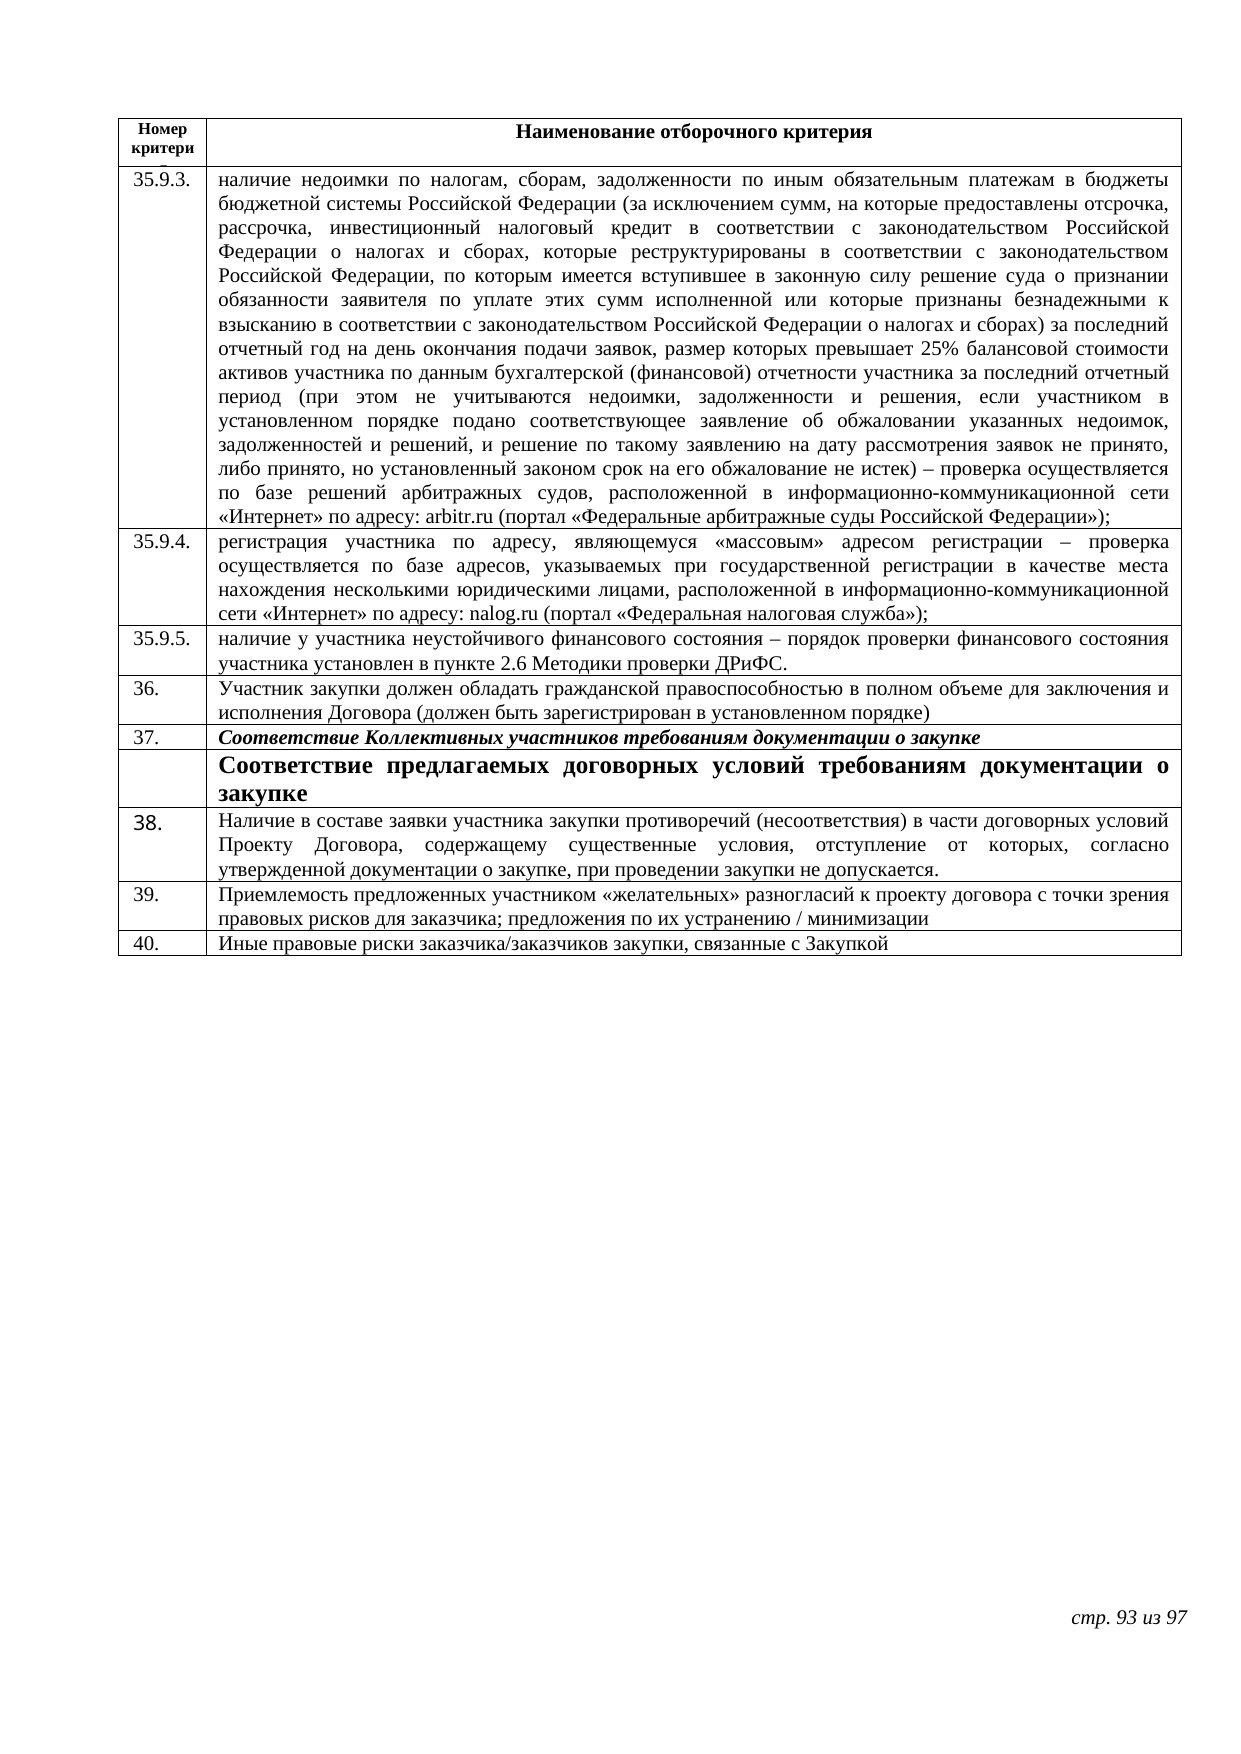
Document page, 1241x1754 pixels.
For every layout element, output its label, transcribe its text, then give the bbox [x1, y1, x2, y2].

table_cell Соответствие Коллективных участников требованиям документации о закупке [207, 725, 1181, 749]
table_cell [119, 882, 206, 930]
table_cell Приемлемость предложенных участником «желательных» разногласий к проекту договора с точки зрения правовых рисков для заказчика; предложения по их устранению / минимизации [207, 882, 1181, 930]
table_cell наличие недоимки по налогам, сборам, задолженности по иным обязательным платежам в бюджеты бюджетной системы Российской Федерации (за исключением сумм, на которые предоставлены отсрочка, рассрочка, инвестиционный налоговый кредит в соответствии с законодательством Российской Федерации о налогах и сборах, которые реструктурированы в соответствии с законодательством Российской Федерации, по которым имеется вступившее в законную силу решение суда о признании обязанности заявителя по уплате этих сумм исполненной или которые признаны безнадежными к взысканию в соответствии с законодательством Российской Федерации о налогах и сборах) за последний отчетный год на день окончания подачи заявок, размер которых превышает 25% балансовой стоимости активов участника по данным бухгалтерской (финансовой) отчетности участника за последний отчетный период (при этом не учитываются недоимки, задолженности и решения, если участником в установленном порядке подано соответствующее заявление об обжаловании указанных недоимок, задолженностей и решений, и решение по такому заявлению на дату рассмотрения заявок не принято, либо принято, но установленный законом срок на его обжалование не истек) – проверка осуществляется по базе решений арбитражных судов, расположенной в информационно-коммуникационной сети «Интернет» по адресу: arbitr.ru (портал «Федеральные арбитражные суды Российской Федерации»); [207, 167, 1181, 528]
table_cell Соответствие предлагаемых договорных условий требованиям документации о закупке [207, 750, 1181, 807]
table_cell [119, 167, 206, 528]
table_cell [119, 750, 206, 807]
table_cell [119, 626, 206, 674]
table_cell наличие у участника неустойчивого финансового состояния – порядок проверки финансового состояния участника установлен в пункте 2.6 Методики проверки ДРиФС. [207, 626, 1181, 674]
table_header Номер критерия [119, 119, 206, 166]
table_cell Участник закупки должен обладать гражданской правоспособностью в полном объеме для заключения и исполнения Договора (должен быть зарегистрирован в установленном порядке) [207, 676, 1181, 724]
table_cell регистрация участника по адресу, являющемуся «массовым» адресом регистрации – проверка осуществляется по базе адресов, указываемых при государственной регистрации в качестве места нахождения несколькими юридическими лицами, расположенной в информационно-коммуникационной сети «Интернет» по адресу: nalog.ru (портал «Федеральная налоговая служба»); [207, 529, 1181, 625]
table_header Наименование отборочного критерия [207, 119, 1181, 166]
table_cell [119, 725, 206, 749]
table_cell [119, 808, 206, 881]
table_cell [119, 676, 206, 724]
table_cell Наличие в составе заявки участника закупки противоречий (несоответствия) в части договорных условий Проекту Договора, содержащему существенные условия, отступление от которых, согласно утвержденной документации о закупке, при проведении закупки не допускается. [207, 808, 1181, 881]
table_cell [119, 529, 206, 625]
table_cell [119, 931, 206, 955]
table_cell Иные правовые риски заказчика/заказчиков закупки, связанные с Закупкой [207, 931, 1181, 955]
